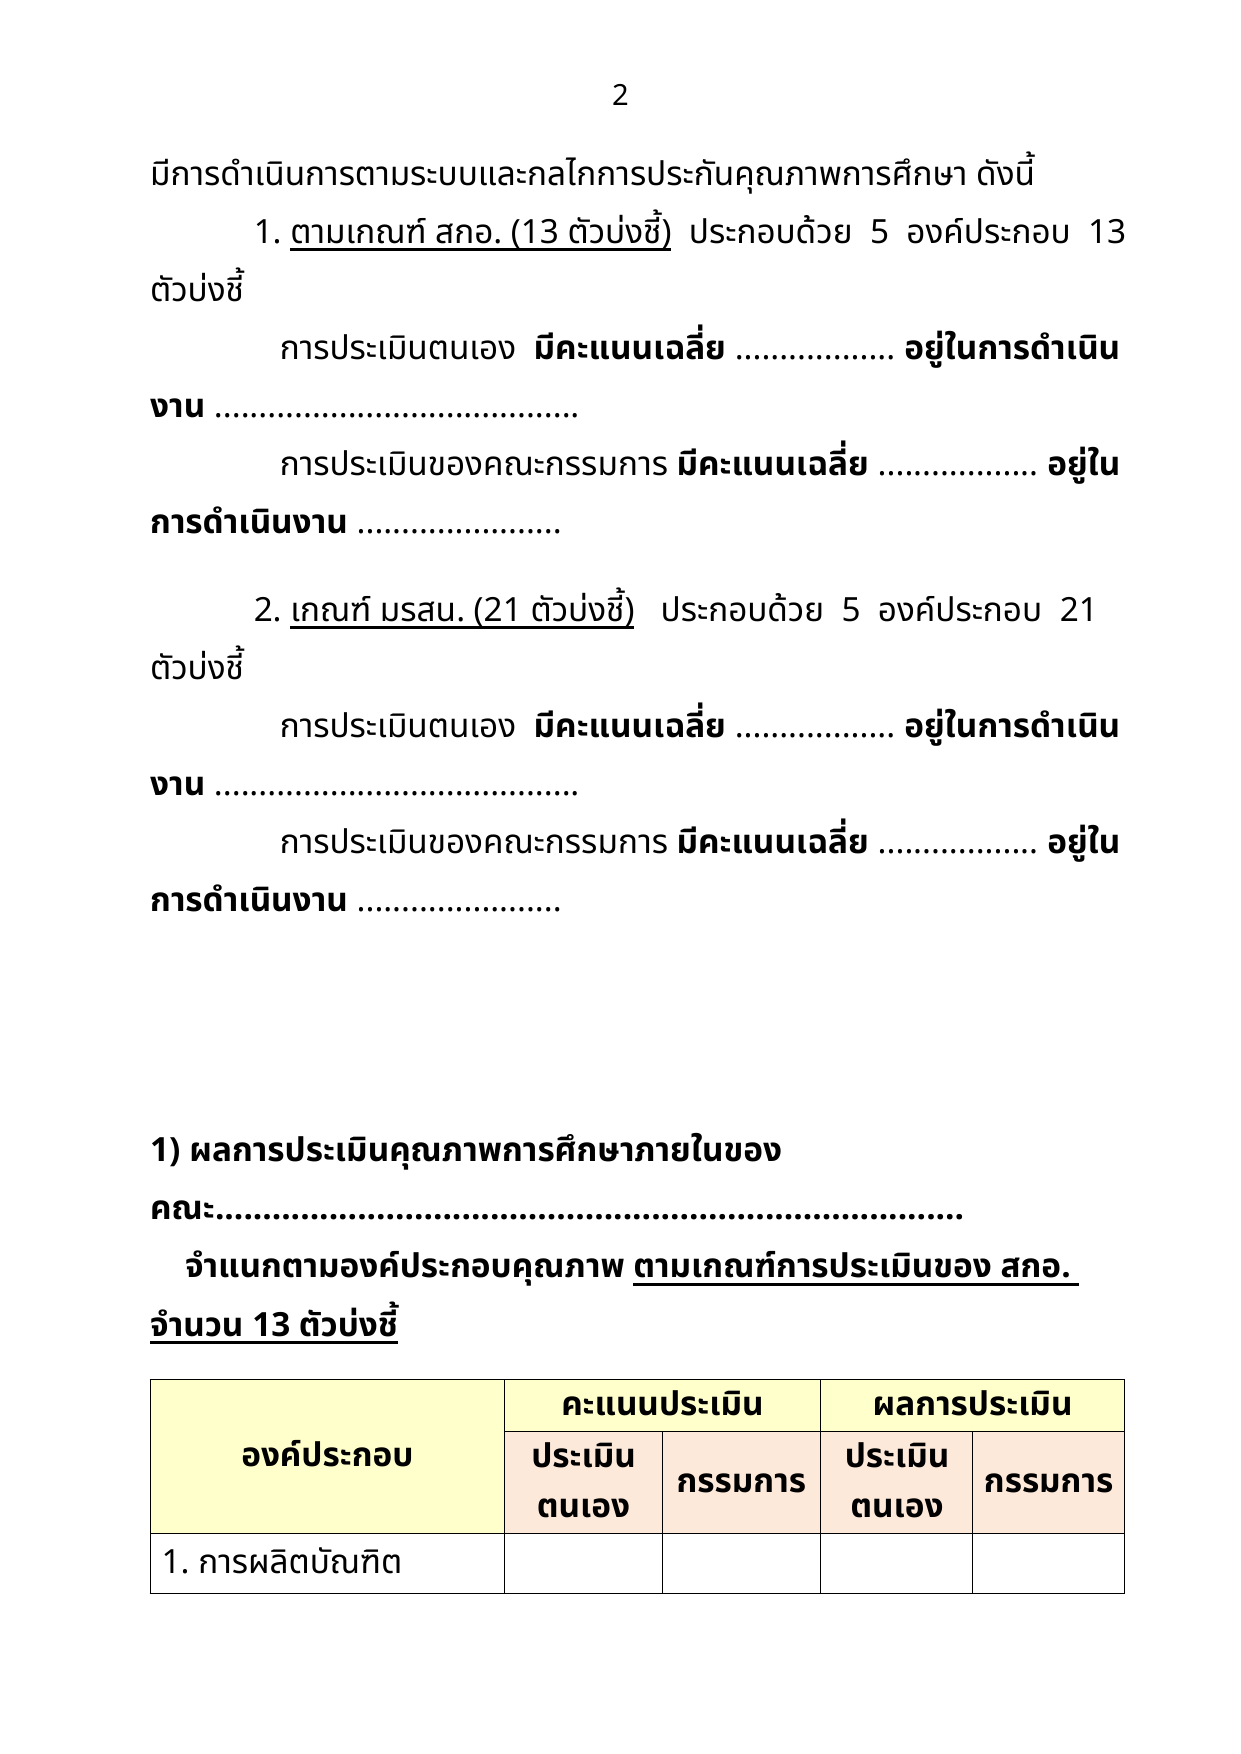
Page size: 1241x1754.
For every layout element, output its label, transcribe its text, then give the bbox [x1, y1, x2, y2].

table_cell ประเมินตนเอง [821, 1432, 972, 1533]
text 2. เกณฑ์ มรสน. (21 ตัวบ่งชี้) ประกอบด้วย 5 องค์ประกอบ 21 ตัวบ่งชี้ การประเมินตนเอง มีคะแนนเฉลี่ย .................. อยู่ในการดำเนินงาน ......................................... การประเมินของคณะกรรมการ มีคะแนนเฉลี่ย .................. อยู่ในการดำเนินงาน ....................... [150, 586, 1139, 927]
table_cell [663, 1534, 820, 1593]
table_cell 1. การผลิตบัณฑิต [151, 1534, 504, 1593]
table_header ผลการประเมิน [821, 1380, 1124, 1431]
table_header คะแนนประเมิน [505, 1380, 820, 1431]
table_cell กรรมการ [973, 1432, 1124, 1533]
table_cell [505, 1534, 662, 1593]
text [150, 150, 1139, 549]
text 1) ผลการประเมินคุณภาพการศึกษาภายในของคณะ............................................................................... จำแนกตามองค์ประกอบคุณภาพ ตามเกณฑ์การประเมินของ สกอ. จำนวน 13 ตัวบ่งชี้ [150, 1126, 1090, 1351]
table_cell [821, 1534, 972, 1593]
table_cell กรรมการ [663, 1432, 820, 1533]
table_cell ประเมินตนเอง [505, 1432, 662, 1533]
table_cell [973, 1534, 1124, 1593]
table_header องค์ประกอบ [151, 1380, 504, 1533]
